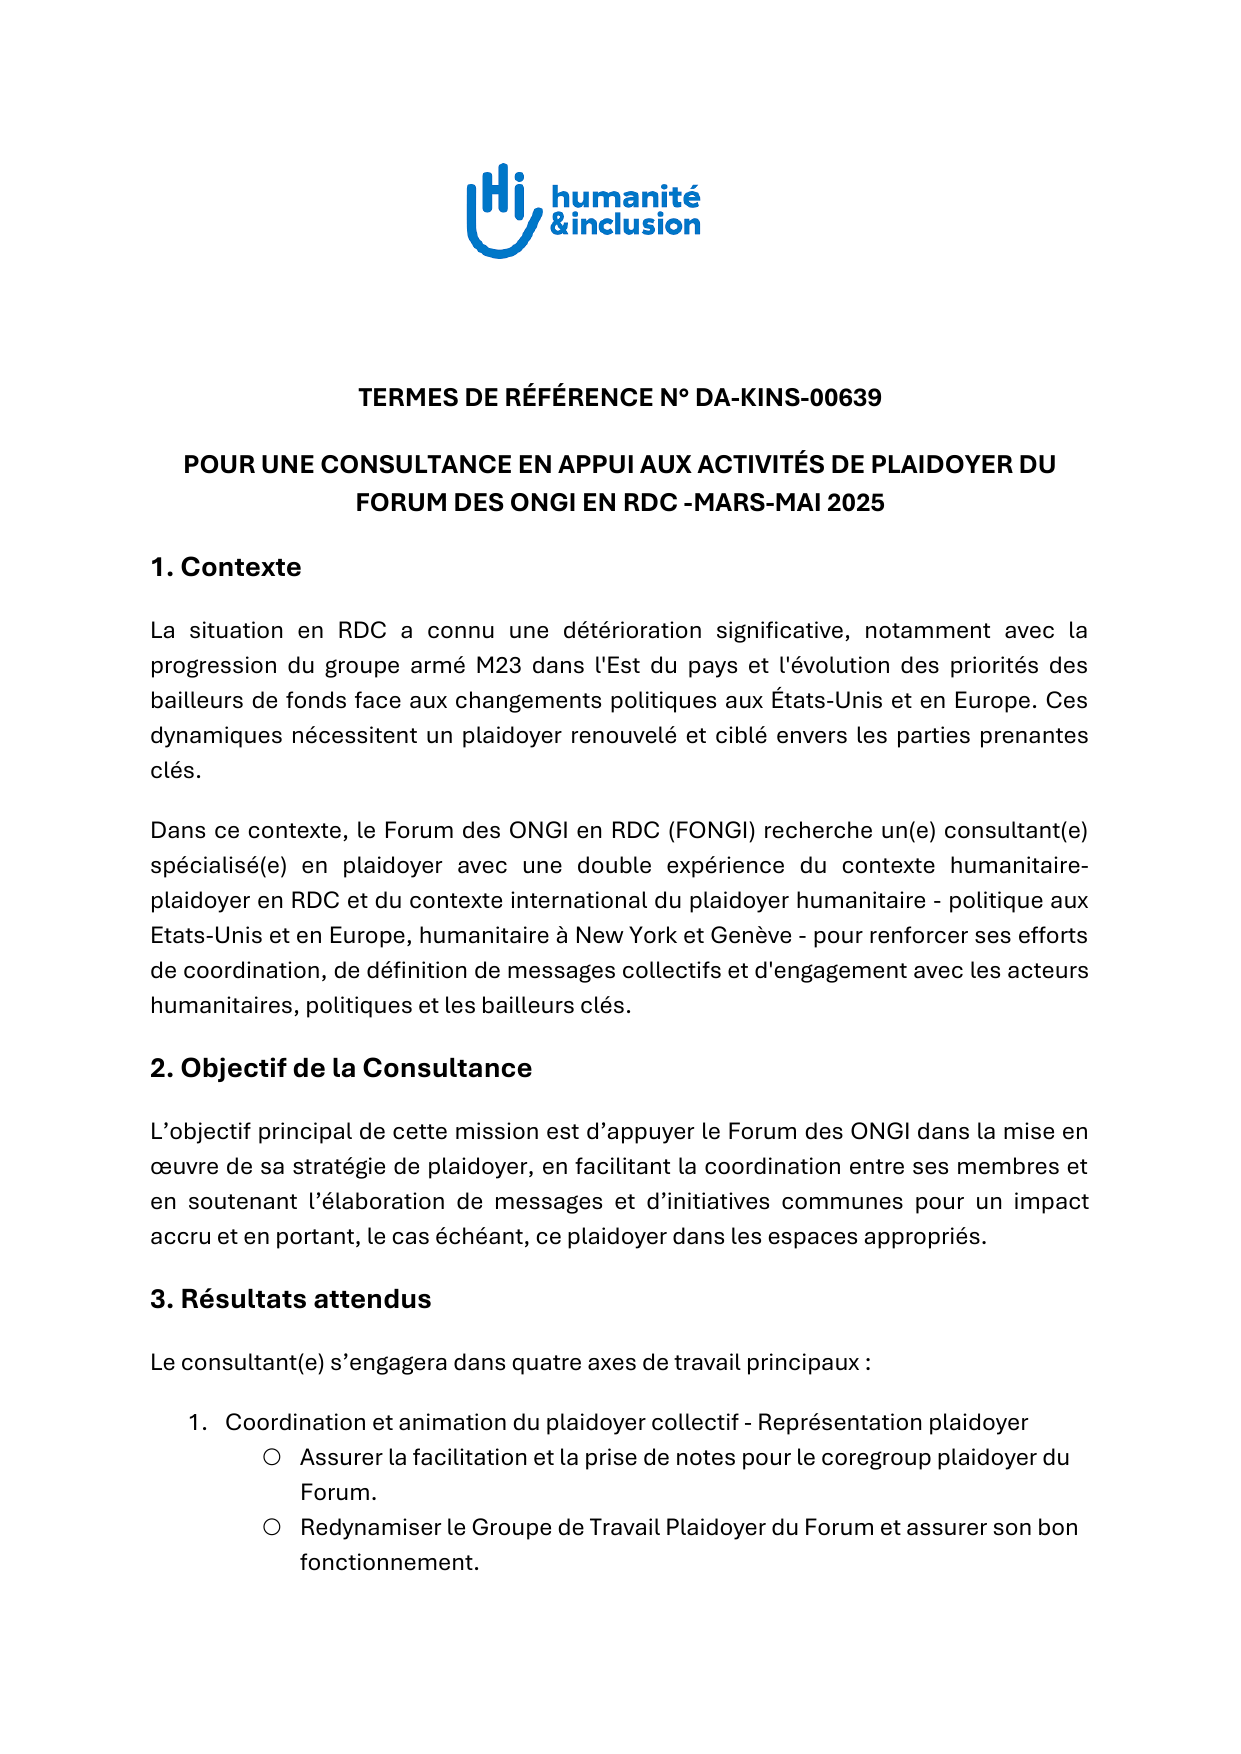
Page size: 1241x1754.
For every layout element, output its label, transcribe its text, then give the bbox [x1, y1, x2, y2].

text L’objectif principal de cette mission est d’appuyer le Forum des ONGI dans la mise en œuvre de sa stratégie de plaidoyer, en facilitant la coordination entre ses membres et en soutenant l’élaboration de messages et d’initiatives communes pour un impact accru et en portant, le cas échéant, ce plaidoyer dans les espaces appropriés. [150, 1116, 1090, 1251]
text TERMES DE RÉFÉRENCE N° DA-KINS-00639 [150, 381, 1090, 414]
text 3. Résultats attendus [150, 1281, 1090, 1316]
text La situation en RDC a connu une détérioration significative, notamment avec la progression du groupe armé M23 dans l'Est du pays et l'évolution des priorités des bailleurs de fonds face aux changements politiques aux États-Unis et en Europe. Ces dynamiques nécessitent un plaidoyer renouvelé et ciblé envers les parties prenantes clés. [150, 615, 1090, 785]
text POUR UNE CONSULTANCE EN APPUI AUX ACTIVITÉS DE PLAIDOYER DU FORUM DES ONGI EN RDC -MARS-MAI 2025 [150, 448, 1090, 519]
list Coordination et animation du plaidoyer collectif - Représentation plaidoyer [187, 1407, 1090, 1437]
list Redynamiser le Groupe de Travail Plaidoyer du Forum et assurer son bon fonctionnement. [262, 1512, 1090, 1577]
text 2. Objectif de la Consultance [150, 1050, 1090, 1086]
picture [447, 149, 719, 272]
text Le consultant(e) s’engagera dans quatre axes de travail principaux : [150, 1347, 1090, 1377]
text Dans ce contexte, le Forum des ONGI en RDC (FONGI) recherche un(e) consultant(e) spécialisé(e) en plaidoyer avec une double expérience du contexte humanitaire- plaidoyer en RDC et du contexte international du plaidoyer humanitaire - politique aux Etats-Unis et en Europe, humanitaire à New York et Genève - pour renforcer ses efforts de coordination, de définition de messages collectifs et d'engagement avec les acteurs humanitaires, politiques et les bailleurs clés. [150, 815, 1090, 1020]
list Assurer la facilitation et la prise de notes pour le coregroup plaidoyer du Forum. [262, 1442, 1090, 1507]
text 1. Contexte [150, 549, 1090, 584]
